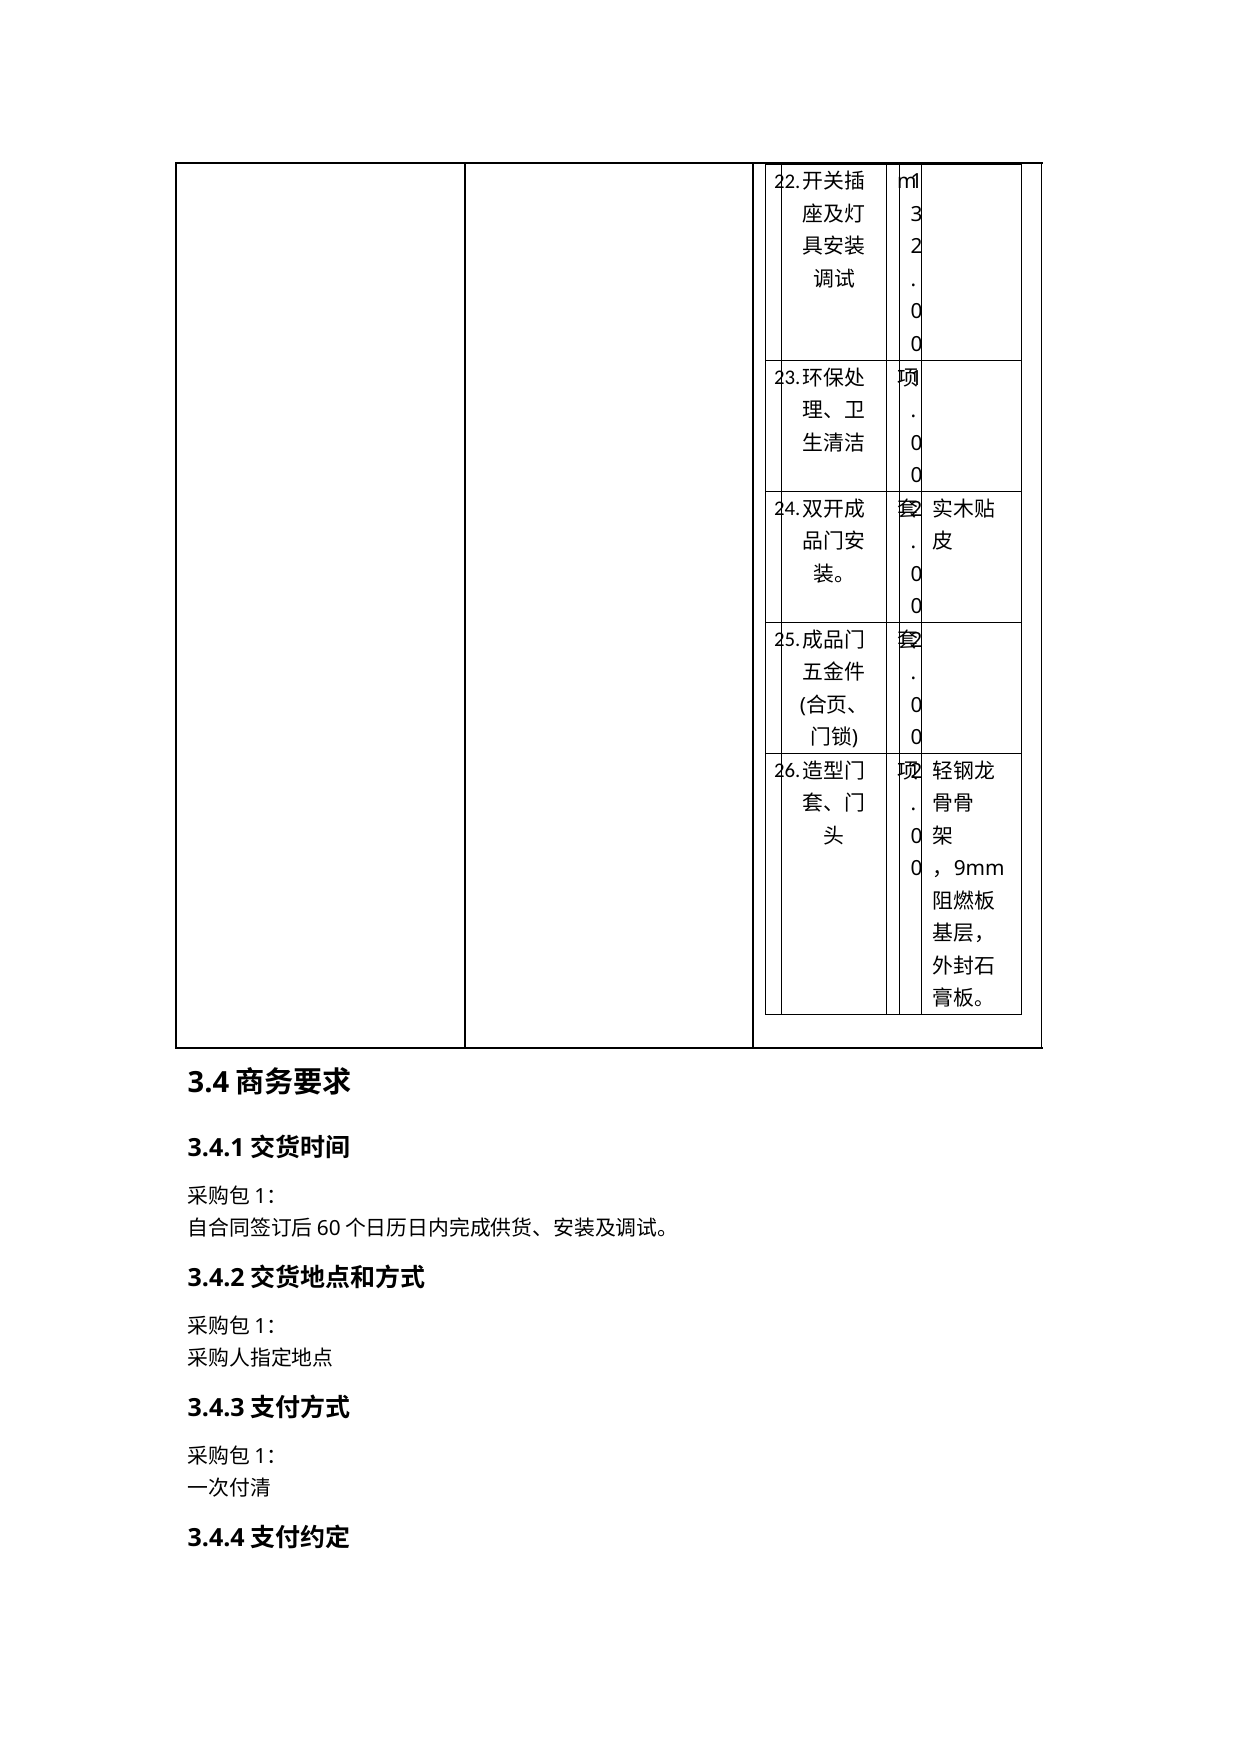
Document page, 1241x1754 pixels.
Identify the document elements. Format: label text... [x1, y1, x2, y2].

text 一次付清 [187, 1471, 1053, 1504]
text 采购包1： [187, 1439, 1053, 1471]
table_cell [754, 164, 1041, 1047]
text 采购人指定地点 [187, 1341, 1053, 1374]
text 3.4.3支付方式 [187, 1374, 1053, 1439]
text 3.4.4支付约定 [187, 1504, 1053, 1569]
text 3.4商务要求 [187, 1049, 1053, 1114]
text 自合同签订后60个日历日内完成供货、安装及调试。 [187, 1211, 1053, 1244]
text 采购包1： [187, 1179, 1053, 1211]
text 采购包1： [187, 1309, 1053, 1341]
table_cell 1 [177, 164, 464, 1047]
table_cell [466, 164, 752, 1047]
text 3.4.2交货地点和方式 [187, 1244, 1053, 1309]
text 3.4.1交货时间 [187, 1114, 1053, 1179]
